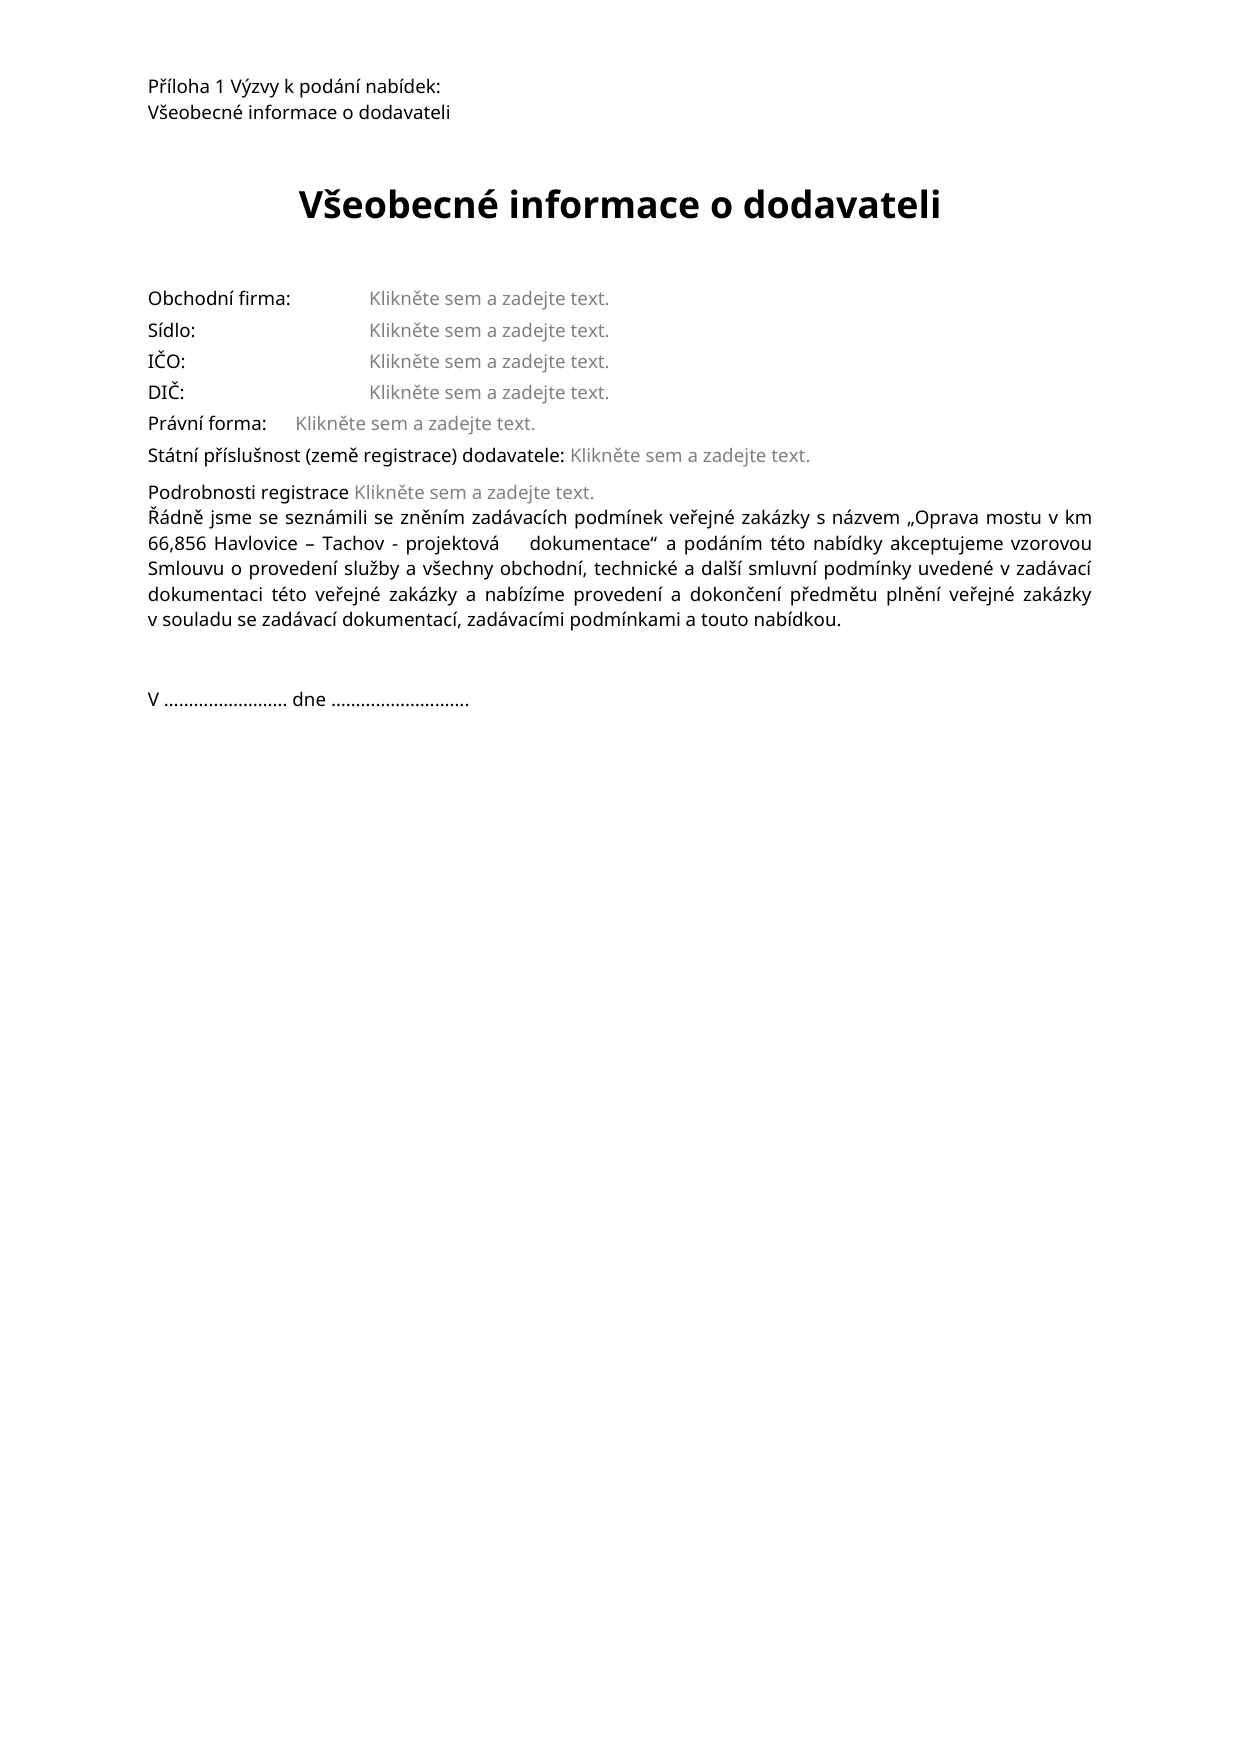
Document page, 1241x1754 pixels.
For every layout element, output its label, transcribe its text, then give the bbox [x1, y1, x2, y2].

text DIČ: [148, 379, 1093, 404]
text Státní příslušnost (země registrace) dodavatele: [148, 442, 1093, 467]
text Právní forma: [148, 411, 1093, 436]
text Sídlo: [148, 317, 1093, 342]
text Obchodní firma: [148, 286, 1093, 311]
text Podrobnosti registrace [148, 479, 1093, 504]
text V ………………….… dne ………………………. [148, 682, 1092, 711]
title Všeobecné informace o dodavateli [148, 178, 1093, 229]
text Řádně jsme se seznámili se zněním zadávacích podmínek veřejné zakázky s názvem „Oprava mostu v km 66,856 Havlovice – Tachov - projektová dokumentace“ a podáním této nabídky akceptujeme vzorovou Smlouvu o provedení služby a všechny obchodní, technické a další smluvní podmínky uvedené v zadávací dokumentaci této veřejné zakázky a nabízíme provedení a dokončení předmětu plnění veřejné zakázky v souladu se zadávací dokumentací, zadávacími podmínkami a touto nabídkou. [148, 504, 1093, 632]
text IČO: [148, 348, 1093, 373]
